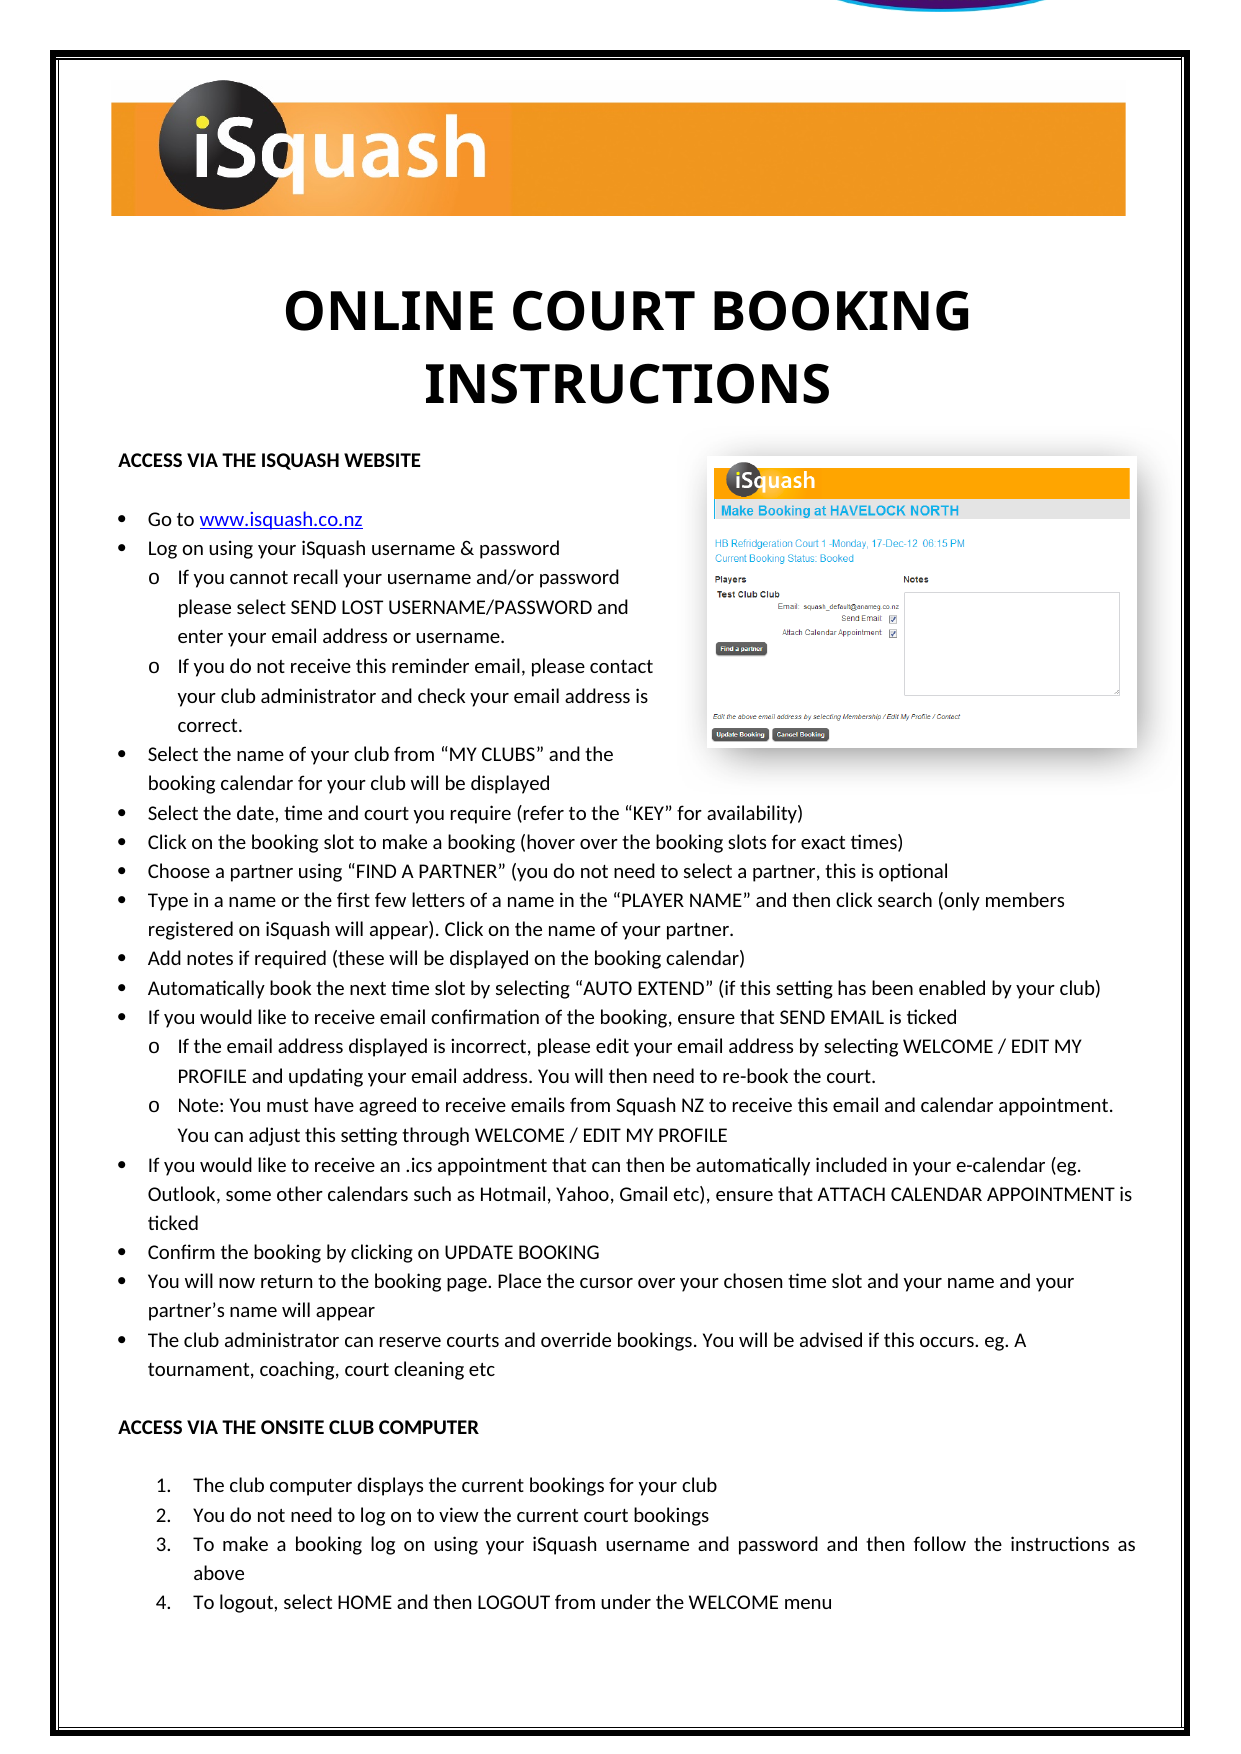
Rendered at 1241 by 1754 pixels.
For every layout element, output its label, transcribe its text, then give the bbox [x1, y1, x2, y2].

list Automatically book the next time slot by selecting “AUTO EXTEND” (if this setting has been enabled by your club) [118, 975, 1137, 1000]
list The club computer displays the current bookings for your club [156, 1473, 1137, 1498]
list Confirm the booking by clicking on UPDATE BOOKING [118, 1239, 1137, 1265]
list To logout, select HOME and then LOGOUT from under the WELCOME menu [156, 1589, 1137, 1615]
text ACCESS VIA THE ISQUASH WEBSITE [118, 448, 713, 473]
list Add notes if required (these will be displayed on the booking calendar) [118, 946, 1137, 971]
list The club administrator can reserve courts and override bookings. You will be advised if this occurs. eg. A tournament, coaching, court cleaning etc [118, 1327, 1137, 1381]
list Choose a partner using “FIND A PARTNER” (you do not need to select a partner, this is optional [118, 858, 1137, 883]
list If you cannot recall your username and/or password please select SEND LOST USERNAME/PASSWORD and enter your email address or username. [148, 564, 689, 649]
list Note: You must have agreed to receive emails from Squash NZ to receive this email and calendar appointment. You can adjust this setting through WELCOME / EDIT MY PROFILE [148, 1092, 1137, 1148]
picture [110, 80, 1126, 215]
list Log on using your iSquash username & password [118, 535, 689, 561]
list If you would like to receive an .ics appointment that can then be automatically included in your e-calendar (eg. Outlook, some other calendars such as Hotmail, Yahoo, Gmail etc), ensure that ATTACH CALENDAR APPOINTMENT is ticked [118, 1152, 1137, 1236]
list Type in a name or the first few letters of a name in the “PLAYER NAME” and then click search (only members registered on iSquash will appear). Click on the name of your partner. [118, 887, 1137, 942]
list If you would like to receive email confirmation of the booking, ensure that SEND EMAIL is ticked [118, 1004, 1137, 1029]
picture [856, 0, 1026, 9]
list You do not need to log on to view the current court bookings [156, 1502, 1137, 1527]
list If the email address displayed is incorrect, please edit your email address by selecting WELCOME / EDIT MY PROFILE and updating your email address. You will then need to re-book the court. [148, 1033, 1137, 1089]
list Select the date, time and court you require (refer to the “KEY” for availability) [118, 800, 1137, 825]
picture [968, 0, 1099, 12]
text ACCESS VIA THE ONSITE CLUB COMPUTER [118, 1414, 1137, 1440]
picture [707, 456, 1137, 748]
list Select the name of your club from “MY CLUBS” and the booking calendar for your club will be displayed [118, 741, 1137, 796]
picture [783, 0, 914, 12]
list Go to www.isquash.co.nz [118, 506, 689, 531]
list If you do not receive this reminder email, please contact your club administrator and check your email address is correct. [148, 653, 692, 738]
list Click on the booking slot to make a booking (hover over the booking slots for exact times) [118, 829, 1137, 854]
list To make a booking log on using your iSquash username and password and then follow the instructions as above [156, 1531, 1137, 1586]
list You will now return to the booking page. Place the cursor over your chosen time slot and your name and your partner’s name will appear [118, 1268, 1137, 1323]
